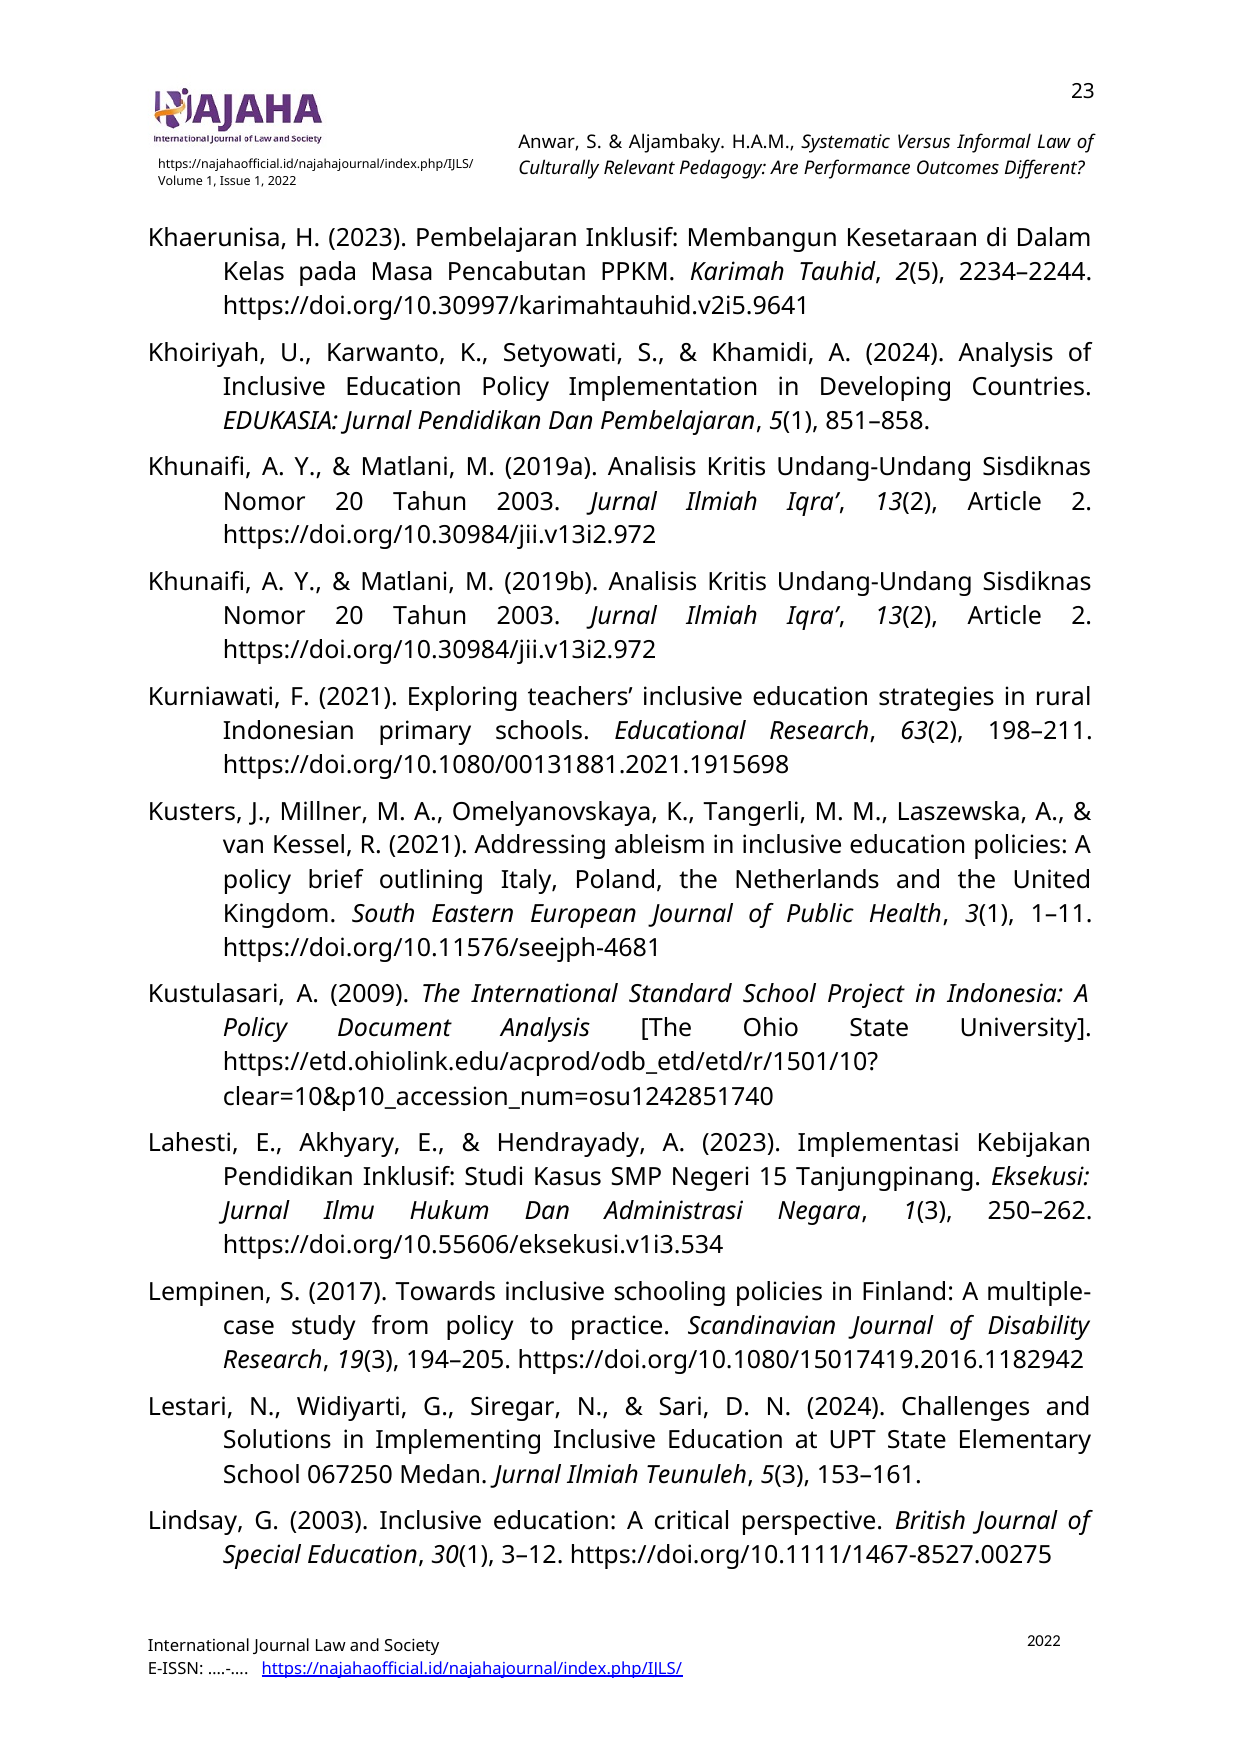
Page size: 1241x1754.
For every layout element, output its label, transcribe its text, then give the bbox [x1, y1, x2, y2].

text Lahesti, E., Akhyary, E., & Hendrayady, A. (2023). Implementasi Kebijakan Pendidikan Inklusif: Studi Kasus SMP Negeri 15 Tanjungpinang. Eksekusi: Jurnal Ilmu Hukum Dan Administrasi Negara, 1(3), 250–262. https://doi.org/10.55606/eksekusi.v1i3.534 [148, 1125, 1092, 1261]
text Khoiriyah, U., Karwanto, K., Setyowati, S., & Khamidi, A. (2024). Analysis of Inclusive Education Policy Implementation in Developing Countries. EDUKASIA: Jurnal Pendidikan Dan Pembelajaran, 5(1), 851–858. [148, 334, 1092, 437]
text Lestari, N., Widiyarti, G., Siregar, N., & Sari, D. N. (2024). Challenges and Solutions in Implementing Inclusive Education at UPT State Elementary School 067250 Medan. Jurnal Ilmiah Teunuleh, 5(3), 153–161. [148, 1388, 1092, 1490]
text Kurniawati, F. (2021). Exploring teachers’ inclusive education strategies in rural Indonesian primary schools. Educational Research, 63(2), 198–211. https://doi.org/10.1080/00131881.2021.1915698 [148, 678, 1092, 781]
text Khaerunisa, H. (2023). Pembelajaran Inklusif: Membangun Kesetaraan di Dalam Kelas pada Masa Pencabutan PPKM. Karimah Tauhid, 2(5), 2234–2244. https://doi.org/10.30997/karimahtauhid.v2i5.9641 [148, 220, 1092, 322]
text Khunaifi, A. Y., & Matlani, M. (2019a). Analisis Kritis Undang-Undang Sisdiknas Nomor 20 Tahun 2003. Jurnal Ilmiah Iqra’, 13(2), Article 2. https://doi.org/10.30984/jii.v13i2.972 [148, 449, 1092, 551]
text Kustulasari, A. (2009). The International Standard School Project in Indonesia: A Policy Document Analysis [The Ohio State University]. https://etd.ohiolink.edu/acprod/odb_etd/etd/r/1501/10?clear=10&p10_accession_num=osu1242851740 [148, 976, 1092, 1112]
text Kusters, J., Millner, M. A., Omelyanovskaya, K., Tangerli, M. M., Laszewska, A., & van Kessel, R. (2021). Addressing ableism in inclusive education policies: A policy brief outlining Italy, Poland, the Netherlands and the United Kingdom. South Eastern European Journal of Public Health, 3(1), 1–11. https://doi.org/10.11576/seejph-4681 [148, 793, 1092, 963]
text Lempinen, S. (2017). Towards inclusive schooling policies in Finland: A multiple-case study from policy to practice. Scandinavian Journal of Disability Research, 19(3), 194–205. https://doi.org/10.1080/15017419.2016.1182942 [148, 1273, 1092, 1376]
text Khunaifi, A. Y., & Matlani, M. (2019b). Analisis Kritis Undang-Undang Sisdiknas Nomor 20 Tahun 2003. Jurnal Ilmiah Iqra’, 13(2), Article 2. https://doi.org/10.30984/jii.v13i2.972 [148, 564, 1092, 666]
text Lindsay, G. (2003). Inclusive education: A critical perspective. British Journal of Special Education, 30(1), 3–12. https://doi.org/10.1111/1467-8527.00275 [148, 1503, 1092, 1571]
picture [147, 75, 327, 158]
